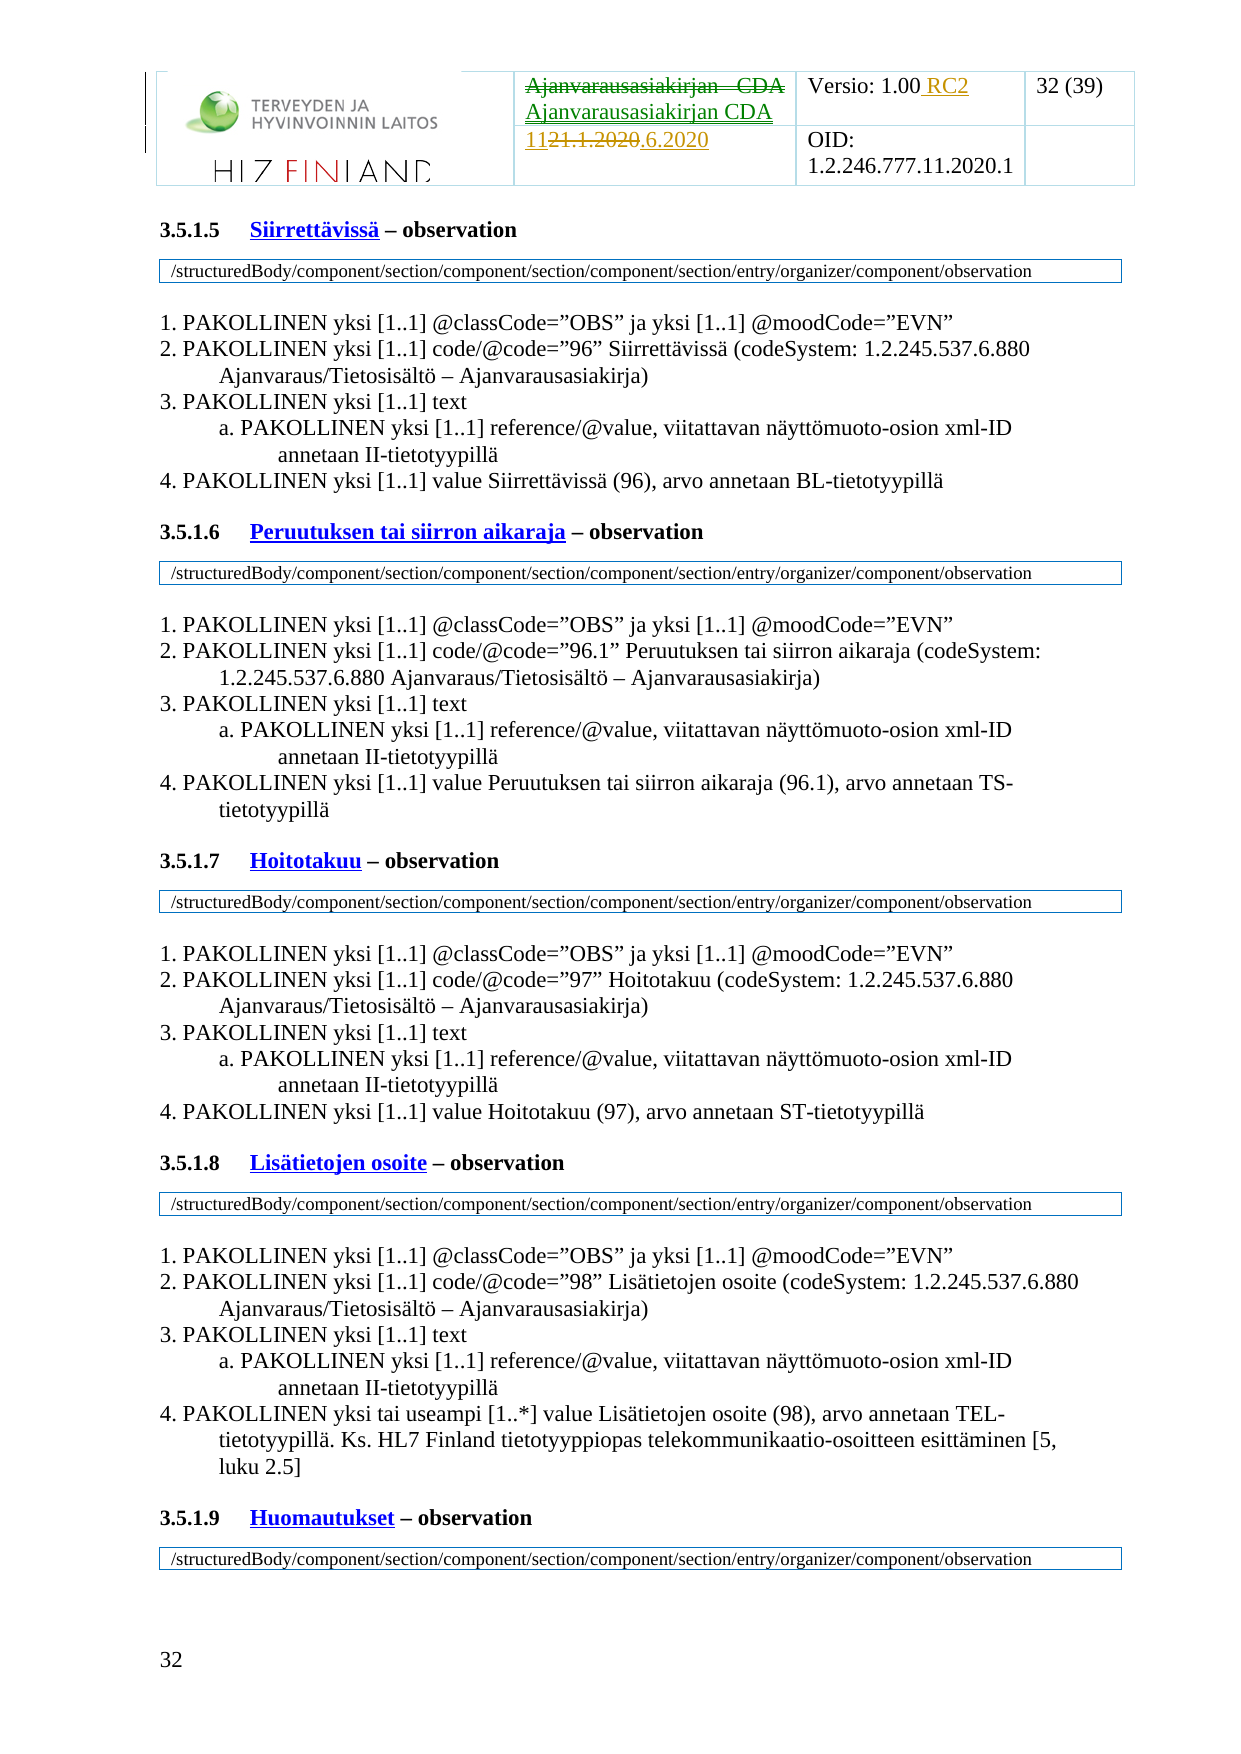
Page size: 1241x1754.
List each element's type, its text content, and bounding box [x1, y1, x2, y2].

subtitle Huomautukset – observation [159, 1504, 1081, 1530]
table_header /structuredBody/component/section/component/section/component/section/entry/organizer/component/observation [160, 1548, 1121, 1569]
table_header /structuredBody/component/section/component/section/component/section/entry/organizer/component/observation [160, 562, 1121, 584]
text 1. PAKOLLINEN yksi [1..1] @classCode=”OBS” ja yksi [1..1] @moodCode=”EVN” [159, 1242, 1081, 1268]
text 1. PAKOLLINEN yksi [1..1] @classCode=”OBS” ja yksi [1..1] @moodCode=”EVN” [159, 309, 1081, 335]
subtitle Hoitotakuu – observation [159, 847, 1081, 873]
text 2. PAKOLLINEN yksi [1..1] code/@code=”97” Hoitotakuu (codeSystem: 1.2.245.537.6.880 Ajanvaraus/Tietosisältö – Ajanvarausasiakirja) [159, 966, 1081, 1019]
text a. PAKOLLINEN yksi [1..1] reference/@value, viitattavan näyttömuoto-osion xml-ID annetaan II-tietotyypillä [218, 1347, 1081, 1400]
text a. PAKOLLINEN yksi [1..1] reference/@value, viitattavan näyttömuoto-osion xml-ID annetaan II-tietotyypillä [218, 1045, 1081, 1098]
subtitle Lisätietojen osoite – observation [159, 1149, 1081, 1176]
subtitle Peruutuksen tai siirron aikaraja – observation [159, 518, 1081, 545]
text 3. PAKOLLINEN yksi [1..1] text [159, 1321, 1081, 1347]
text 4. PAKOLLINEN yksi [1..1] value Hoitotakuu (97), arvo annetaan ST-tietotyypillä [159, 1098, 1081, 1124]
text 3. PAKOLLINEN yksi [1..1] text [159, 1019, 1081, 1045]
picture [167, 71, 462, 151]
text 3. PAKOLLINEN yksi [1..1] text [159, 690, 1081, 717]
text 3. PAKOLLINEN yksi [1..1] text [159, 388, 1081, 414]
table_header /structuredBody/component/section/component/section/component/section/entry/organizer/component/observation [160, 260, 1121, 282]
table_header /structuredBody/component/section/component/section/component/section/entry/organizer/component/observation [160, 1193, 1121, 1214]
text 4. PAKOLLINEN yksi [1..1] value Peruutuksen tai siirron aikaraja (96.1), arvo annetaan TS-tietotyypillä [159, 769, 1081, 822]
text 4. PAKOLLINEN yksi [1..1] value Siirrettävissä (96), arvo annetaan BL-tietotyypillä [159, 467, 1081, 493]
text a. PAKOLLINEN yksi [1..1] reference/@value, viitattavan näyttömuoto-osion xml-ID annetaan II-tietotyypillä [218, 717, 1081, 769]
picture [214, 159, 430, 182]
subtitle Siirrettävissä – observation [159, 216, 1081, 243]
text 4. PAKOLLINEN yksi tai useampi [1..*] value Lisätietojen osoite (98), arvo annetaan TEL-tietotyypillä. Ks. HL7 Finland tietotyyppiopas telekommunikaatio-osoitteen esittäminen [5, luku 2.5] [159, 1400, 1081, 1479]
text 2. PAKOLLINEN yksi [1..1] code/@code=”98” Lisätietojen osoite (codeSystem: 1.2.245.537.6.880 Ajanvaraus/Tietosisältö – Ajanvarausasiakirja) [159, 1268, 1081, 1321]
text 2. PAKOLLINEN yksi [1..1] code/@code=”96.1” Peruutuksen tai siirron aikaraja (codeSystem: 1.2.245.537.6.880 Ajanvaraus/Tietosisältö – Ajanvarausasiakirja) [159, 637, 1081, 690]
text 1. PAKOLLINEN yksi [1..1] @classCode=”OBS” ja yksi [1..1] @moodCode=”EVN” [159, 611, 1081, 637]
text 2. PAKOLLINEN yksi [1..1] code/@code=”96” Siirrettävissä (codeSystem: 1.2.245.537.6.880 Ajanvaraus/Tietosisältö – Ajanvarausasiakirja) [159, 335, 1081, 388]
text 1. PAKOLLINEN yksi [1..1] @classCode=”OBS” ja yksi [1..1] @moodCode=”EVN” [159, 940, 1081, 966]
table_header /structuredBody/component/section/component/section/component/section/entry/organizer/component/observation [160, 891, 1121, 912]
text a. PAKOLLINEN yksi [1..1] reference/@value, viitattavan näyttömuoto-osion xml-ID annetaan II-tietotyypillä [218, 414, 1081, 467]
